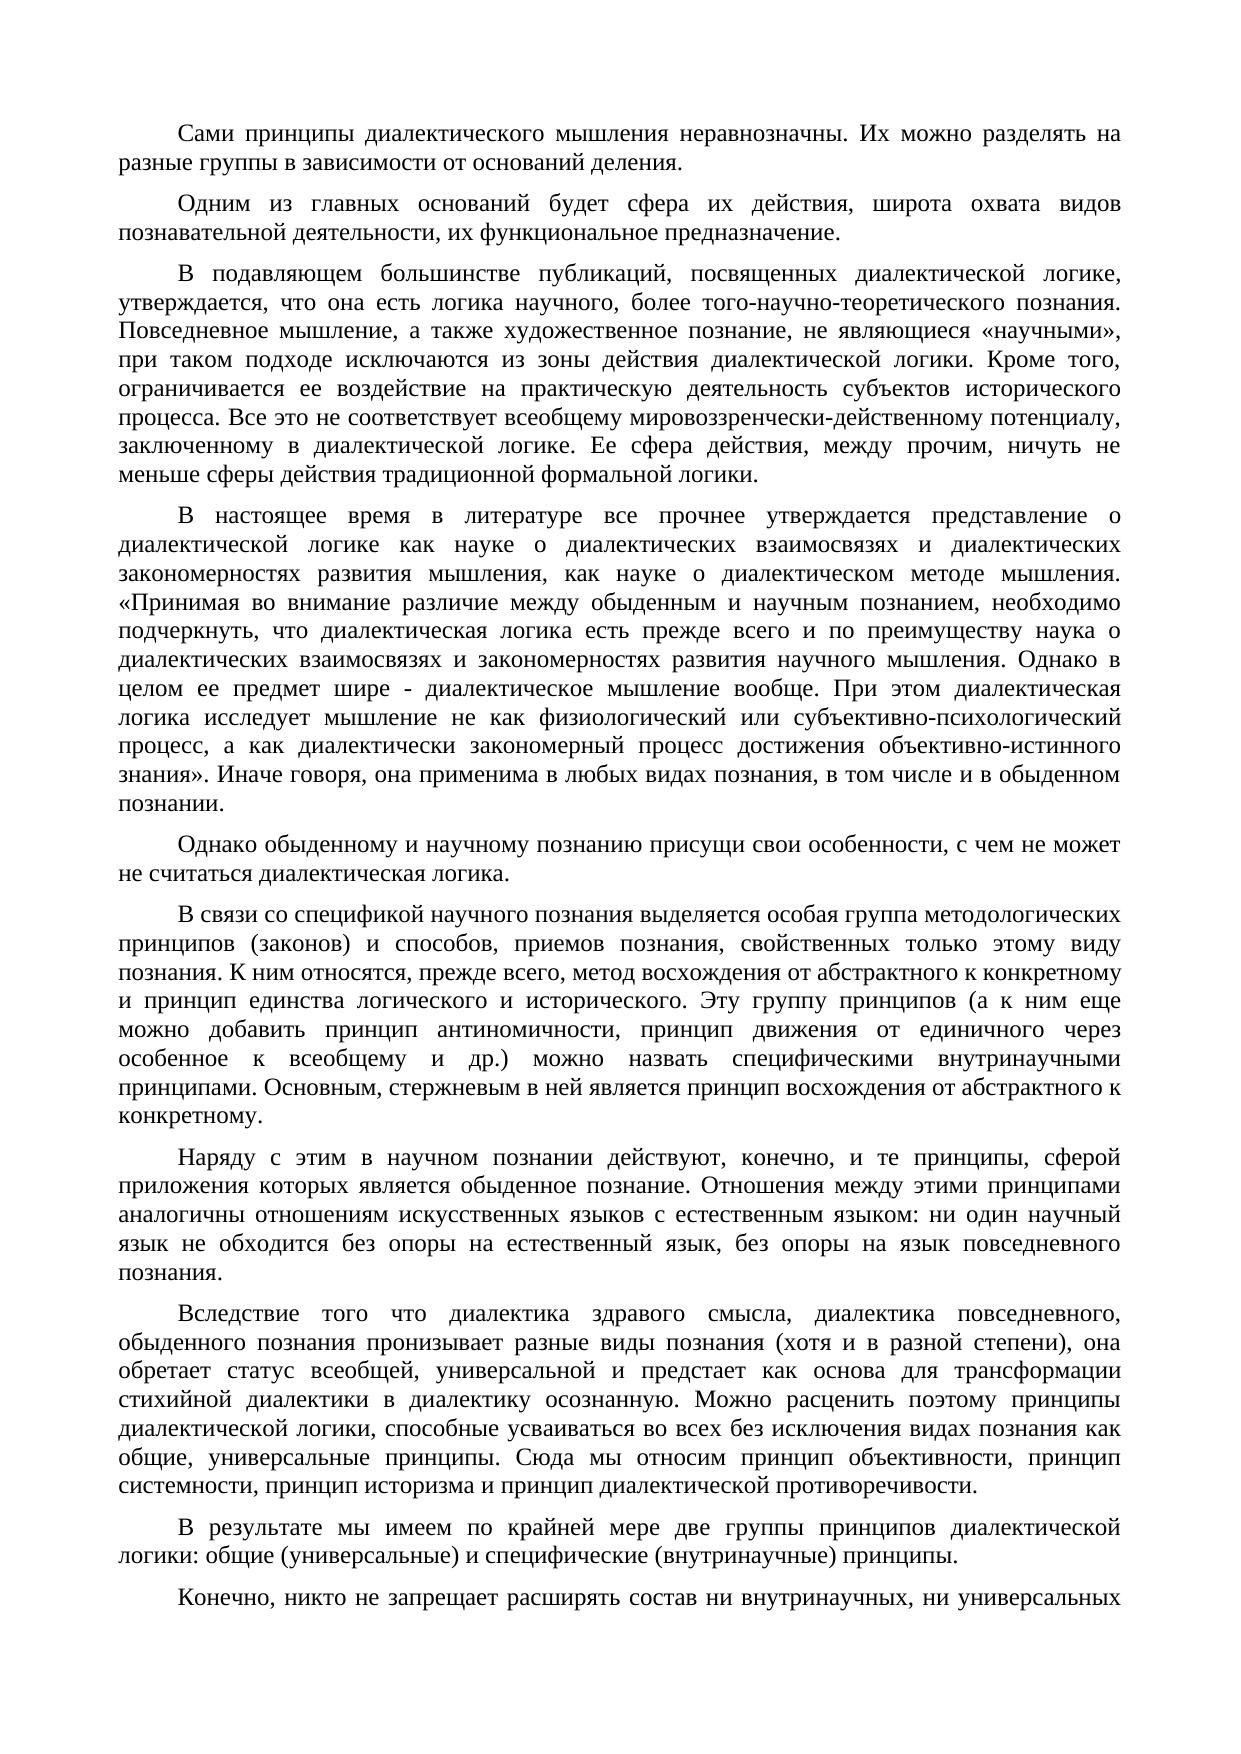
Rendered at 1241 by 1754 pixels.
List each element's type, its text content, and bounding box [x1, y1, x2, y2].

text Наряду с этим в научном познании действуют, конечно, и те принципы, сферой приложения которых является обыденное познание. Отношения между этими принципами аналогичны отношениям искусственных языков с естественным языком: ни один научный язык не обходится без опоры на естественный язык, без опоры на язык повседневного познания. [118, 1142, 1122, 1286]
text В настоящее время в литературе все прочнее утверждается представление о диалектической логике как науке о диалектических взаимосвязях и диалектических закономерностях развития мышления, как науке о диалектическом методе мышления. «Принимая во внимание различие между обыденным и научным познанием, необходимо подчеркнуть, что диалектическая логика есть прежде всего и по преимуществу наука о диалектических взаимосвязях и закономерностях развития научного мышления. Однако в целом ее предмет шире - диалектическое мышление вообще. При этом диалектическая логика исследует мышление не как физиологический или субъективно-психологический процесс, а как диалектически закономерный процесс достижения объективно-истинного знания». Иначе говоря, она применима в любых видах познания, в том числе и в обыденном познании. [118, 501, 1122, 817]
text Однако обыденному и научному познанию присущи свои особенности, с чем не может не считаться диалектическая логика. [118, 829, 1122, 887]
text Сами принципы диалектического мышления неравнозначны. Их можно разделять на разные группы в зависимости от оснований деления. [118, 118, 1122, 176]
text В связи со спецификой научного познания выделяется особая группа методологических принципов (законов) и способов, приемов познания, свойственных только этому виду познания. К ним относятся, прежде всего, метод восхождения от абстрактного к конкретному и принцип единства логического и исторического. Эту группу принципов (а к ним еще можно добавить принцип антиномичности, принцип движения от единичного через особенное к всеобщему и др.) можно назвать специфическими внутринаучными принципами. Основным, стержневым в ней является принцип восхождения от абстрактного к конкретному. [118, 899, 1122, 1129]
text Вследствие того что диалектика здравого смысла, диалектика повседневного, обыденного познания пронизывает разные виды познания (хотя и в разной степени), она обретает статус всеобщей, универсальной и предстает как основа для трансформации стихийной диалектики в диалектику осознанную. Можно расценить поэтому принципы диалектической логики, способные усваиваться во всех без исключения видах познания как общие, универсальные принципы. Сюда мы относим принцип объективности, принцип системности, принцип историзма и принцип диалектической противоречивости. [118, 1298, 1122, 1499]
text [118, 1582, 1122, 1611]
text В подавляющем большинстве публикаций, посвященных диалектической логике, утверждается, что она есть логика научного, более того-научно-теоретического познания. Повседневное мышление, а также художественное познание, не являющиеся «научными», при таком подходе исключаются из зоны действия диалектической логики. Кроме того, ограничивается ее воздействие на практическую деятельность субъектов исторического процесса. Все это не соответствует всеобщему мировоззренчески-действенному потенциалу, заключенному в диалектической логике. Ее сфера действия, между прочим, ничуть не меньше сферы действия традиционной формальной логики. [118, 258, 1122, 488]
text Одним из главных оснований будет сфера их действия, широта охвата видов познавательной деятельности, их функциональное предназначение. [118, 188, 1122, 246]
text В результате мы имеем по крайней мере две группы принципов диалектической логики: общие (универсальные) и специфические (внутринаучные) принципы. [118, 1512, 1122, 1569]
